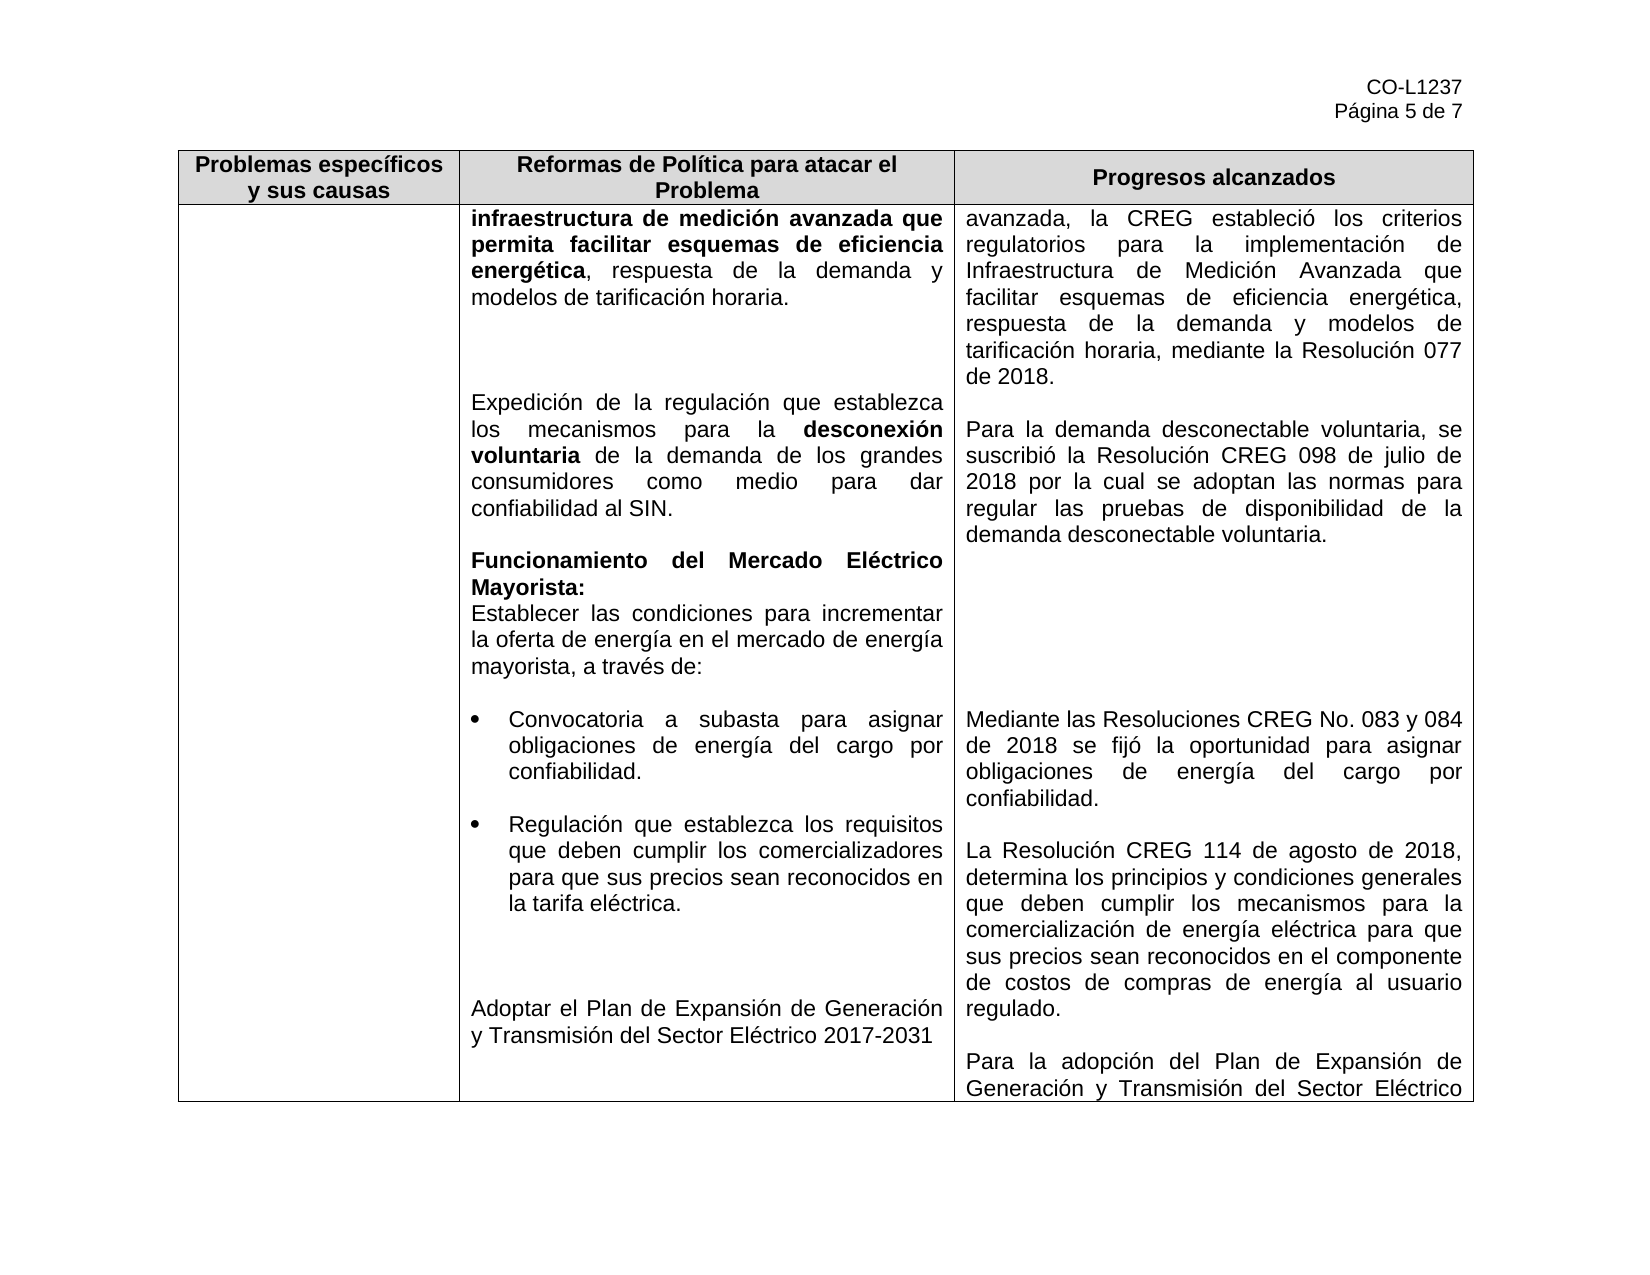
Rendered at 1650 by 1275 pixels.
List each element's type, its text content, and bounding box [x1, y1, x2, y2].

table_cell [955, 205, 1473, 1101]
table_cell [179, 205, 459, 1101]
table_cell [460, 205, 954, 1101]
table_header Problemas específicos y sus causas [179, 151, 459, 204]
table_header Reformas de Política para atacar el Problema [460, 151, 954, 204]
table_header Progresos alcanzados [955, 151, 1473, 204]
